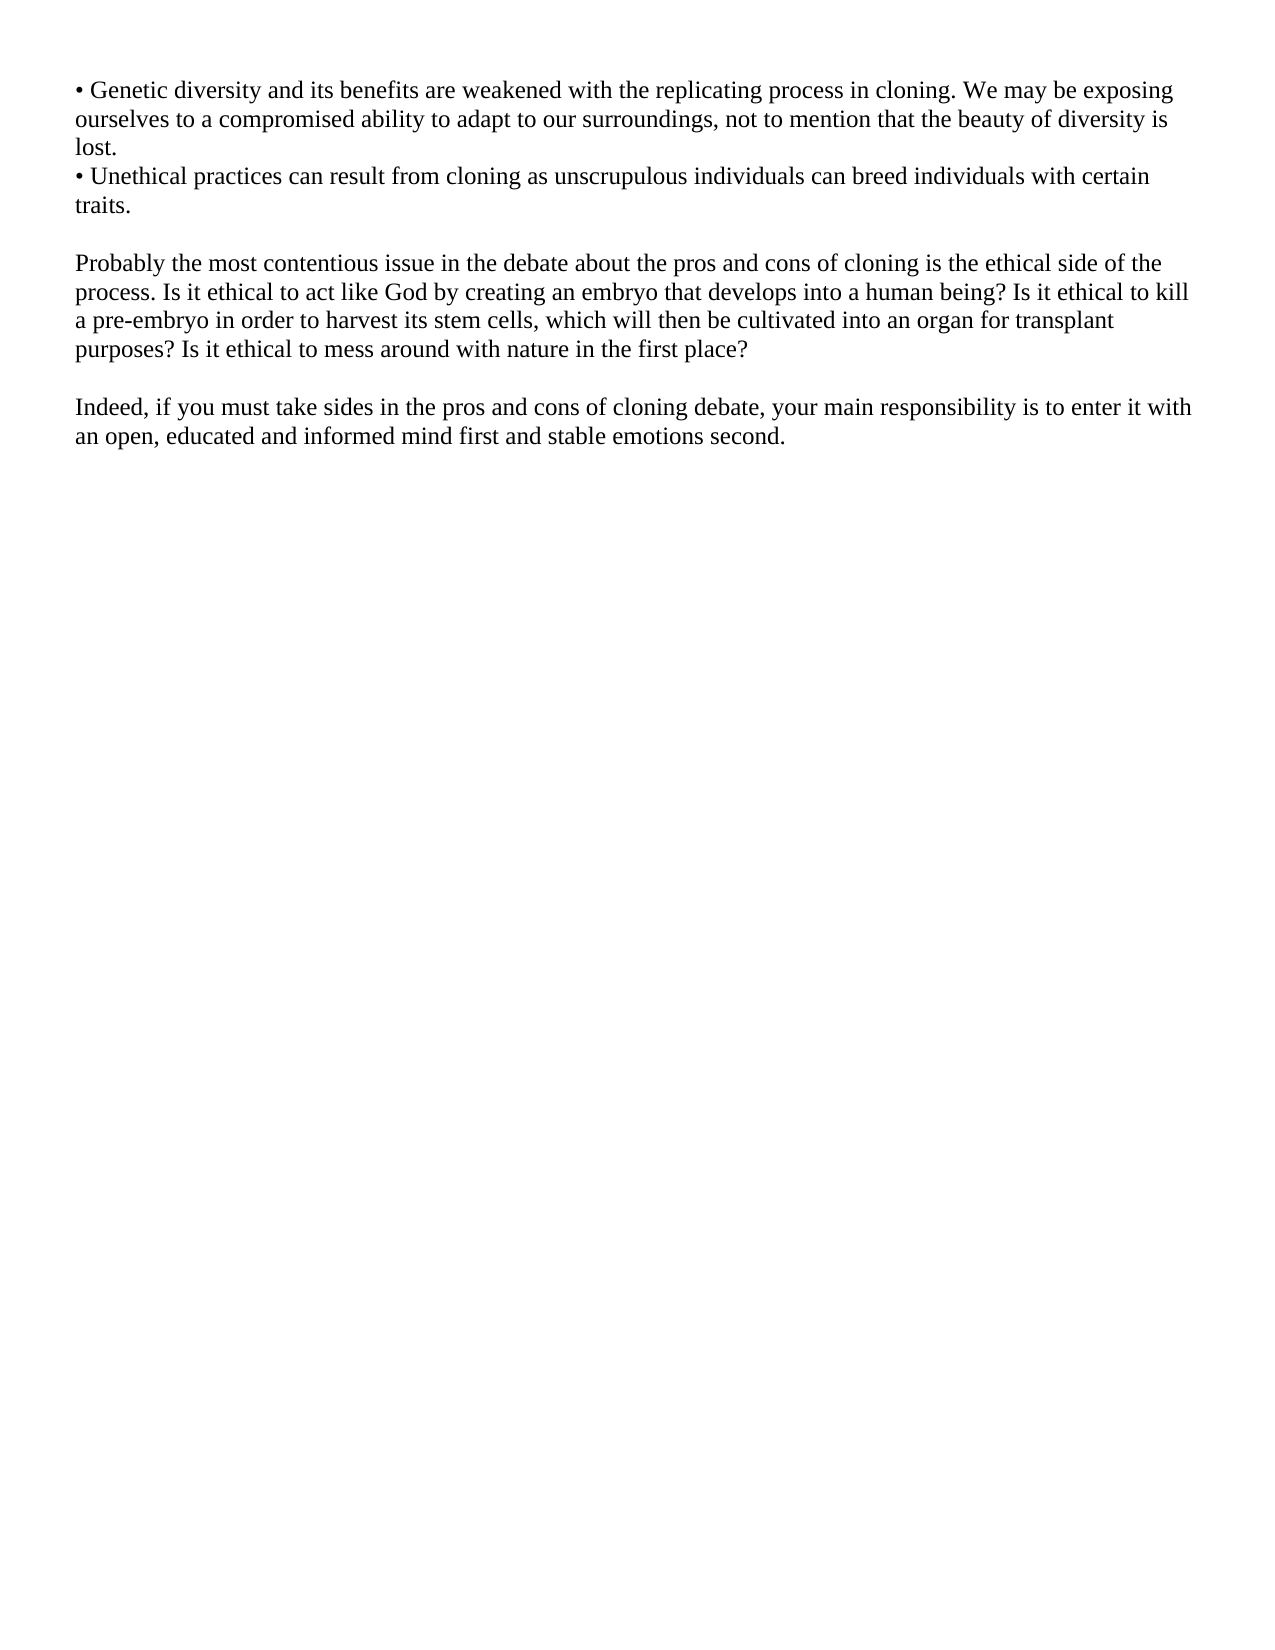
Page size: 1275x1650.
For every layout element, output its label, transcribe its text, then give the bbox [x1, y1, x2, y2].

text Indeed, if you must take sides in the pros and cons of cloning debate, your main responsibility is to enter it with an open, educated and informed mind first and stable emotions second. [75, 392, 1200, 449]
text Probably the most contentious issue in the debate about the pros and cons of cloning is the ethical side of the process. Is it ethical to act like God by creating an embryo that develops into a human being? Is it ethical to kill a pre-embryo in order to harvest its stem cells, which will then be cultivated into an organ for transplant purposes? Is it ethical to mess around with nature in the first place? [75, 248, 1200, 363]
text • Genetic diversity and its benefits are weakened with the replicating process in cloning. We may be exposing ourselves to a compromised ability to adapt to our surroundings, not to mention that the beauty of diversity is lost. • Unethical practices can result from cloning as unscrupulous individuals can breed individuals with certain traits. [75, 75, 1200, 219]
